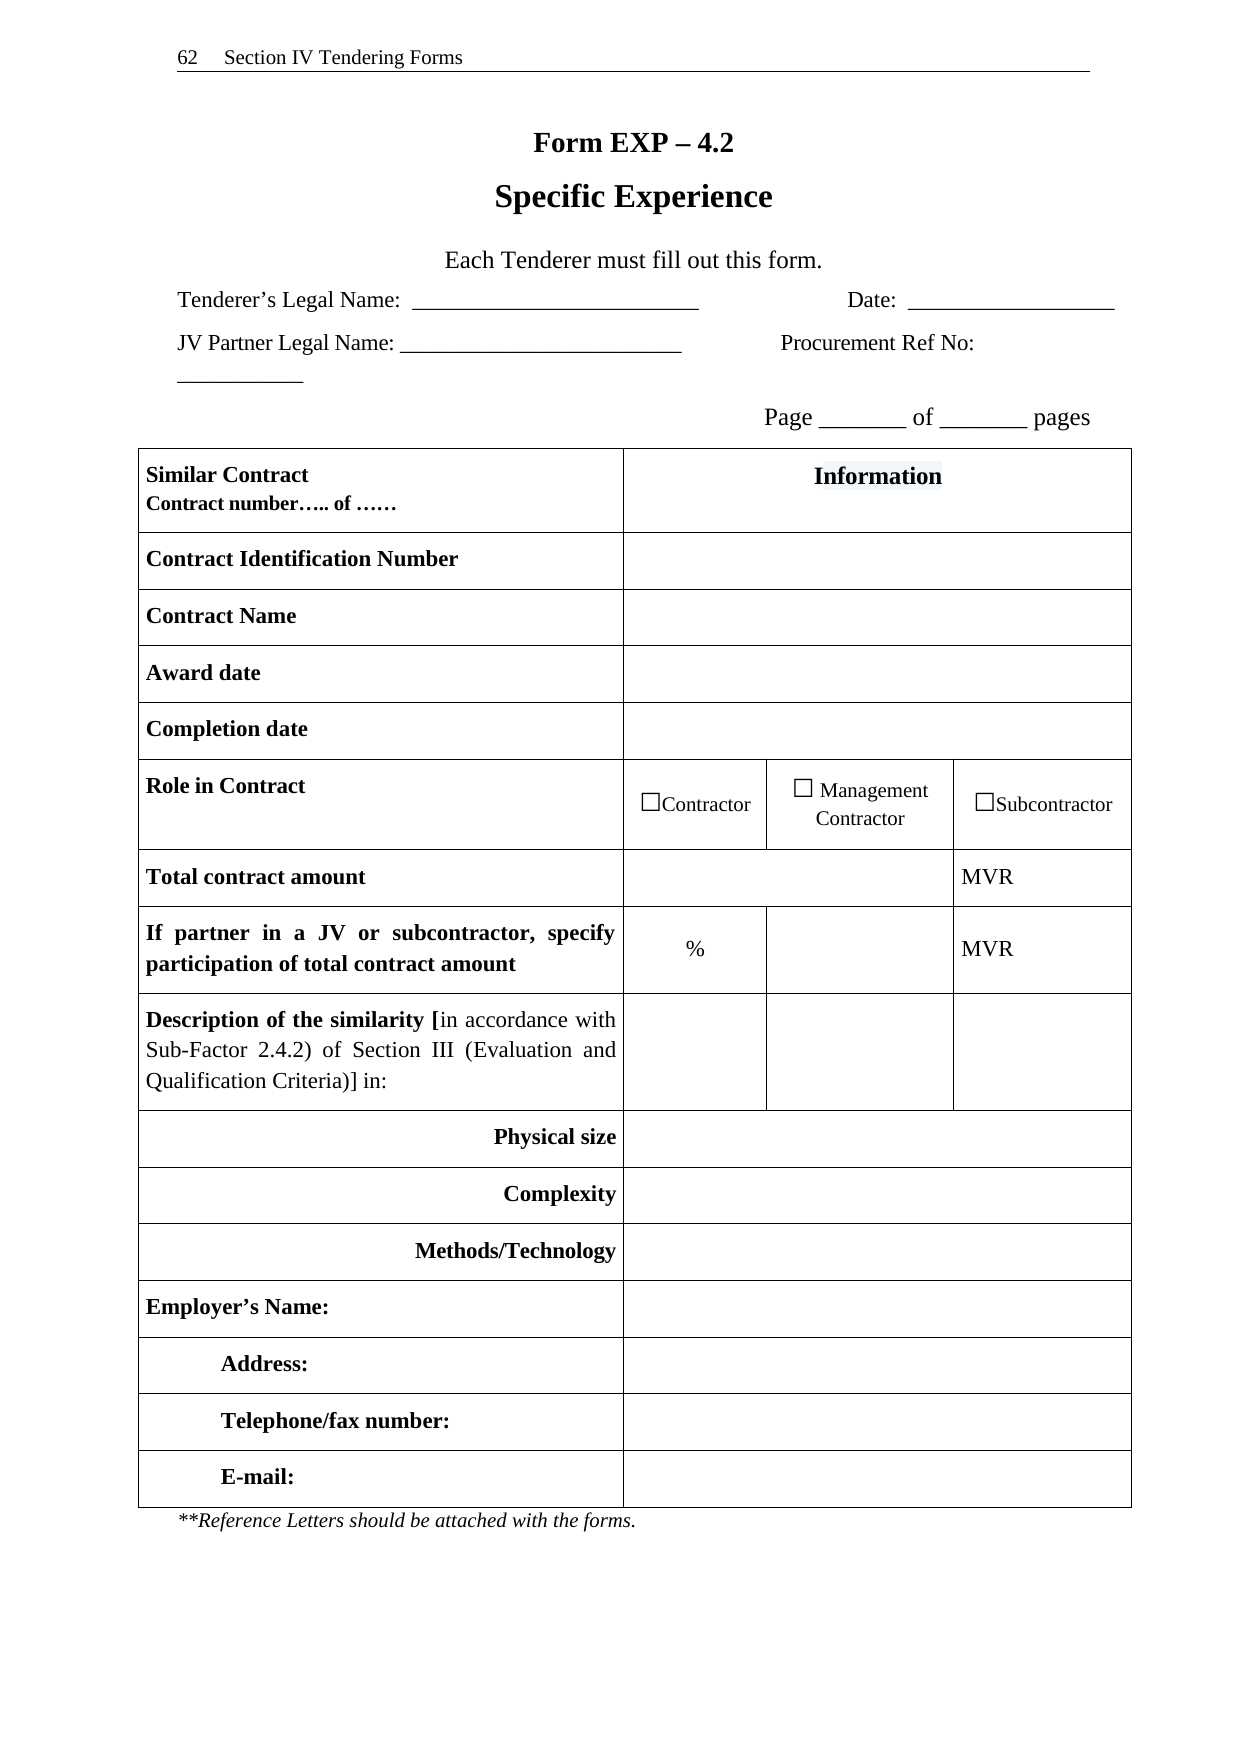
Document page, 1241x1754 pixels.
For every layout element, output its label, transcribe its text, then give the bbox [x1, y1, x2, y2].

table_cell [624, 1338, 1131, 1393]
table_cell Award date [139, 646, 623, 702]
table_cell [624, 703, 1131, 758]
table_cell [624, 1168, 1131, 1223]
table_cell [767, 994, 953, 1110]
text Tenderer’s Legal Name: _________________________ Date: __________________ [177, 286, 1090, 313]
text Page _______ of _______ pages [177, 402, 1090, 431]
table_cell [624, 850, 953, 906]
table_cell MVR [954, 850, 1131, 906]
table_header Similar Contract Contract number….. of …… [139, 449, 623, 532]
table_cell Contract Identification Number [139, 533, 623, 588]
table_cell [624, 1224, 1131, 1280]
text JV Partner Legal Name: _________________________ Procurement Ref No: ___________ [177, 329, 1090, 386]
table_cell [624, 1394, 1131, 1450]
table_cell Contract Name [139, 590, 623, 645]
table_cell Total contract amount [139, 850, 623, 906]
table_cell [624, 646, 1131, 702]
table_cell Complexity [139, 1168, 623, 1223]
table_cell [624, 533, 1131, 588]
subtitle Each Tenderer must fill out this form. [177, 245, 1090, 274]
table_cell Telephone/fax number: [139, 1394, 623, 1450]
table_cell % [624, 907, 766, 993]
table_cell [624, 1111, 1131, 1167]
table_cell E-mail: [139, 1451, 623, 1507]
table_cell [624, 994, 766, 1110]
table_cell ☐Contractor [624, 760, 766, 849]
table_cell Physical size [139, 1111, 623, 1167]
table_cell ☐ Management Contractor [767, 760, 953, 849]
text **Reference Letters should be attached with the forms. [177, 1508, 1090, 1532]
table_cell [954, 994, 1131, 1110]
table_cell MVR [954, 907, 1131, 993]
table_cell Description of the similarity [in accordance with Sub-Factor 2.4.2) of Section III (Evaluation and Qualification Criteria)] in: [139, 994, 623, 1110]
table_cell Employer’s Name: [139, 1281, 623, 1337]
table_cell [624, 590, 1131, 645]
text Specific Experience [177, 176, 1090, 214]
table_cell Completion date [139, 703, 623, 758]
text Form EXP – 4.2 [177, 125, 1090, 158]
table_cell Role in Contract [139, 760, 623, 849]
table_cell Address: [139, 1338, 623, 1393]
table_cell [624, 1281, 1131, 1337]
table_cell [767, 907, 953, 993]
table_cell ☐Subcontractor [954, 760, 1131, 849]
table_cell Methods/Technology [139, 1224, 623, 1280]
table_cell [624, 1451, 1131, 1507]
table_cell If partner in a JV or subcontractor, specify participation of total contract amount [139, 907, 623, 993]
table_header Information [624, 449, 1131, 532]
